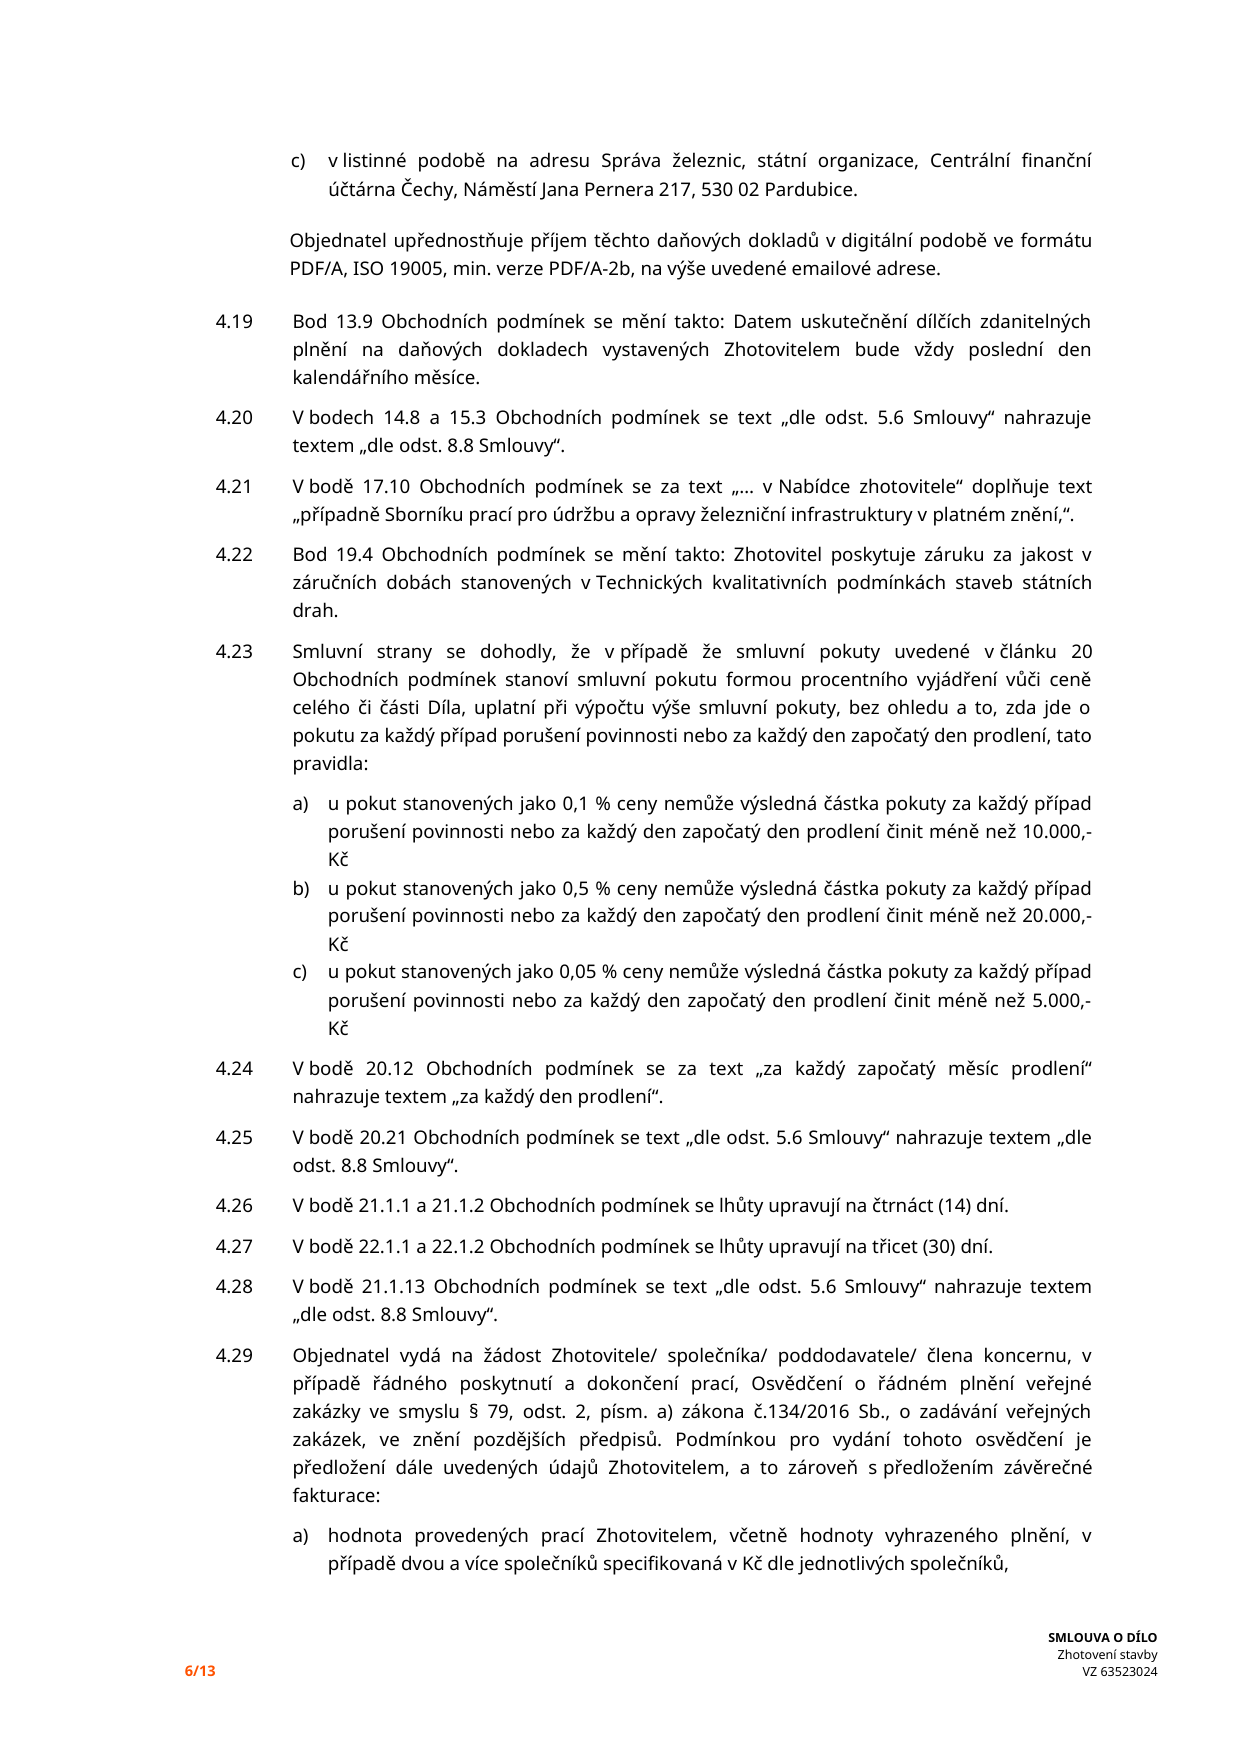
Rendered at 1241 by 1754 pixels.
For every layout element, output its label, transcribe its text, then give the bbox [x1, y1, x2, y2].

list hodnota provedených prací Zhotovitelem, včetně hodnoty vyhrazeného plnění, v případě dvou a více společníků specifikovaná v Kč dle jednotlivých společníků, [292, 1523, 1093, 1576]
text Smluvní strany se dohodly, že v případě že smluvní pokuty uvedené v článku 20 Obchodních podmínek stanoví smluvní pokutu formou procentního vyjádření vůči ceně celého či části Díla, uplatní při výpočtu výše smluvní pokuty, bez ohledu a to, zda jde o pokutu za každý případ porušení povinnosti nebo za každý den započatý den prodlení, tato pravidla: [216, 638, 1093, 776]
text V bodě 22.1.1 a 22.1.2 Obchodních podmínek se lhůty upravují na třicet (30) dní. [216, 1233, 1093, 1258]
list v listinné podobě na adresu Správa železnic, státní organizace, Centrální finanční účtárna Čechy, Náměstí Jana Pernera 217, 530 02 Pardubice. [291, 147, 1093, 202]
text Objednatel upřednostňuje příjem těchto daňových dokladů v digitální podobě ve formátu PDF/A, ISO 19005, min. verze PDF/A-2b, na výše uvedené emailové adrese. [289, 227, 1093, 280]
text Bod 19.4 Obchodních podmínek se mění takto: Zhotovitel poskytuje záruku za jakost v záručních dobách stanovených v Technických kvalitativních podmínkách staveb státních drah. [216, 542, 1093, 623]
text Objednatel vydá na žádost Zhotovitele/ společníka/ poddodavatele/ člena koncernu, v případě řádného poskytnutí a dokončení prací, Osvědčení o řádném plnění veřejné zakázky ve smyslu § 79, odst. 2, písm. a) zákona č.134/2016 Sb., o zadávání veřejných zakázek, ve znění pozdějších předpisů. Podmínkou pro vydání tohoto osvědčení je předložení dále uvedených údajů Zhotovitelem, a to zároveň s předložením závěrečné fakturace: [216, 1342, 1093, 1508]
text V bodě 21.1.13 Obchodních podmínek se text „dle odst. 5.6 Smlouvy“ nahrazuje textem „dle odst. 8.8 Smlouvy“. [216, 1273, 1093, 1327]
text V bodě 17.10 Obchodních podmínek se za text „… v Nabídce zhotovitele“ doplňuje text „případně Sborníku prací pro údržbu a opravy železniční infrastruktury v platném znění,“. [216, 473, 1093, 527]
text V bodě 20.21 Obchodních podmínek se text „dle odst. 5.6 Smlouvy“ nahrazuje textem „dle odst. 8.8 Smlouvy“. [216, 1124, 1093, 1177]
text V bodech 14.8 a 15.3 Obchodních podmínek se text „dle odst. 5.6 Smlouvy“ nahrazuje textem „dle odst. 8.8 Smlouvy“. [216, 404, 1093, 458]
text u pokut stanovených jako 0,5 % ceny nemůže výsledná částka pokuty za každý případ porušení povinnosti nebo za každý den započatý den prodlení činit méně než 20.000,- Kč [292, 875, 1093, 956]
text u pokut stanovených jako 0,05 % ceny nemůže výsledná částka pokuty za každý případ porušení povinnosti nebo za každý den započatý den prodlení činit méně než 5.000,- Kč [292, 959, 1093, 1040]
text V bodě 20.12 Obchodních podmínek se za text „za každý započatý měsíc prodlení“ nahrazuje textem „za každý den prodlení“. [216, 1055, 1093, 1109]
text Bod 13.9 Obchodních podmínek se mění takto: Datem uskutečnění dílčích zdanitelných plnění na daňových dokladech vystavených Zhotovitelem bude vždy poslední den kalendářního měsíce. [216, 308, 1093, 389]
list u pokut stanovených jako 0,1 % ceny nemůže výsledná částka pokuty za každý případ porušení povinnosti nebo za každý den započatý den prodlení činit méně než 10.000,- Kč [292, 791, 1093, 872]
text V bodě 21.1.1 a 21.1.2 Obchodních podmínek se lhůty upravují na čtrnáct (14) dní. [216, 1192, 1093, 1218]
